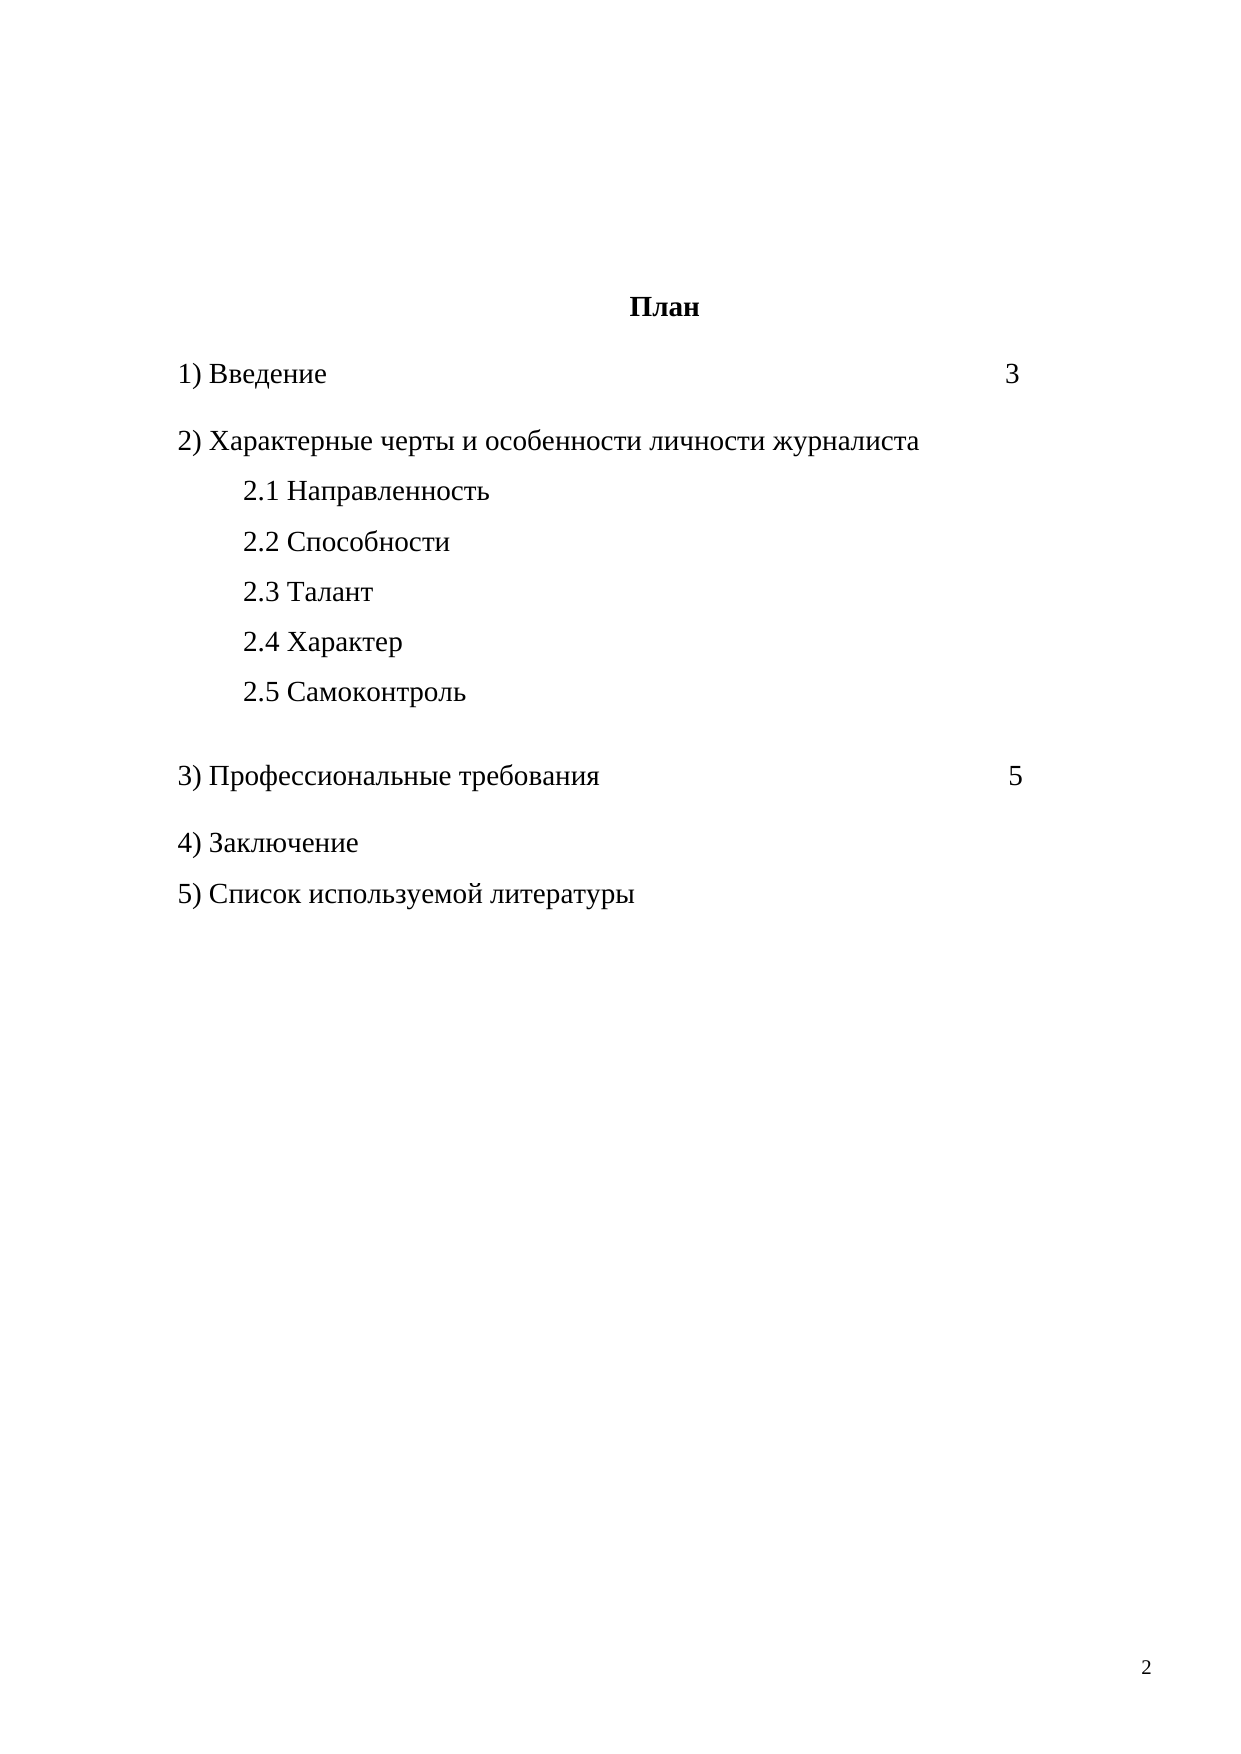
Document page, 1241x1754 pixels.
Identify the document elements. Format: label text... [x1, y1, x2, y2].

text 5) Список используемой литературы [177, 876, 1152, 909]
text 2.3 Талант [177, 574, 1152, 607]
text 3) Профессиональные требования 5 [177, 758, 1152, 792]
text 1) Введение 3 [177, 356, 1152, 389]
text 2) Характерные черты и особенности личности журналиста [177, 423, 1152, 457]
text План [177, 289, 1152, 322]
text 4) Заключение [177, 826, 1152, 859]
text 2.2 Способности [177, 524, 1152, 557]
text 2.4 Характер [177, 624, 1152, 658]
text 2.1 Направленность [177, 473, 1152, 507]
text 2.5 Самоконтроль [177, 674, 1152, 708]
